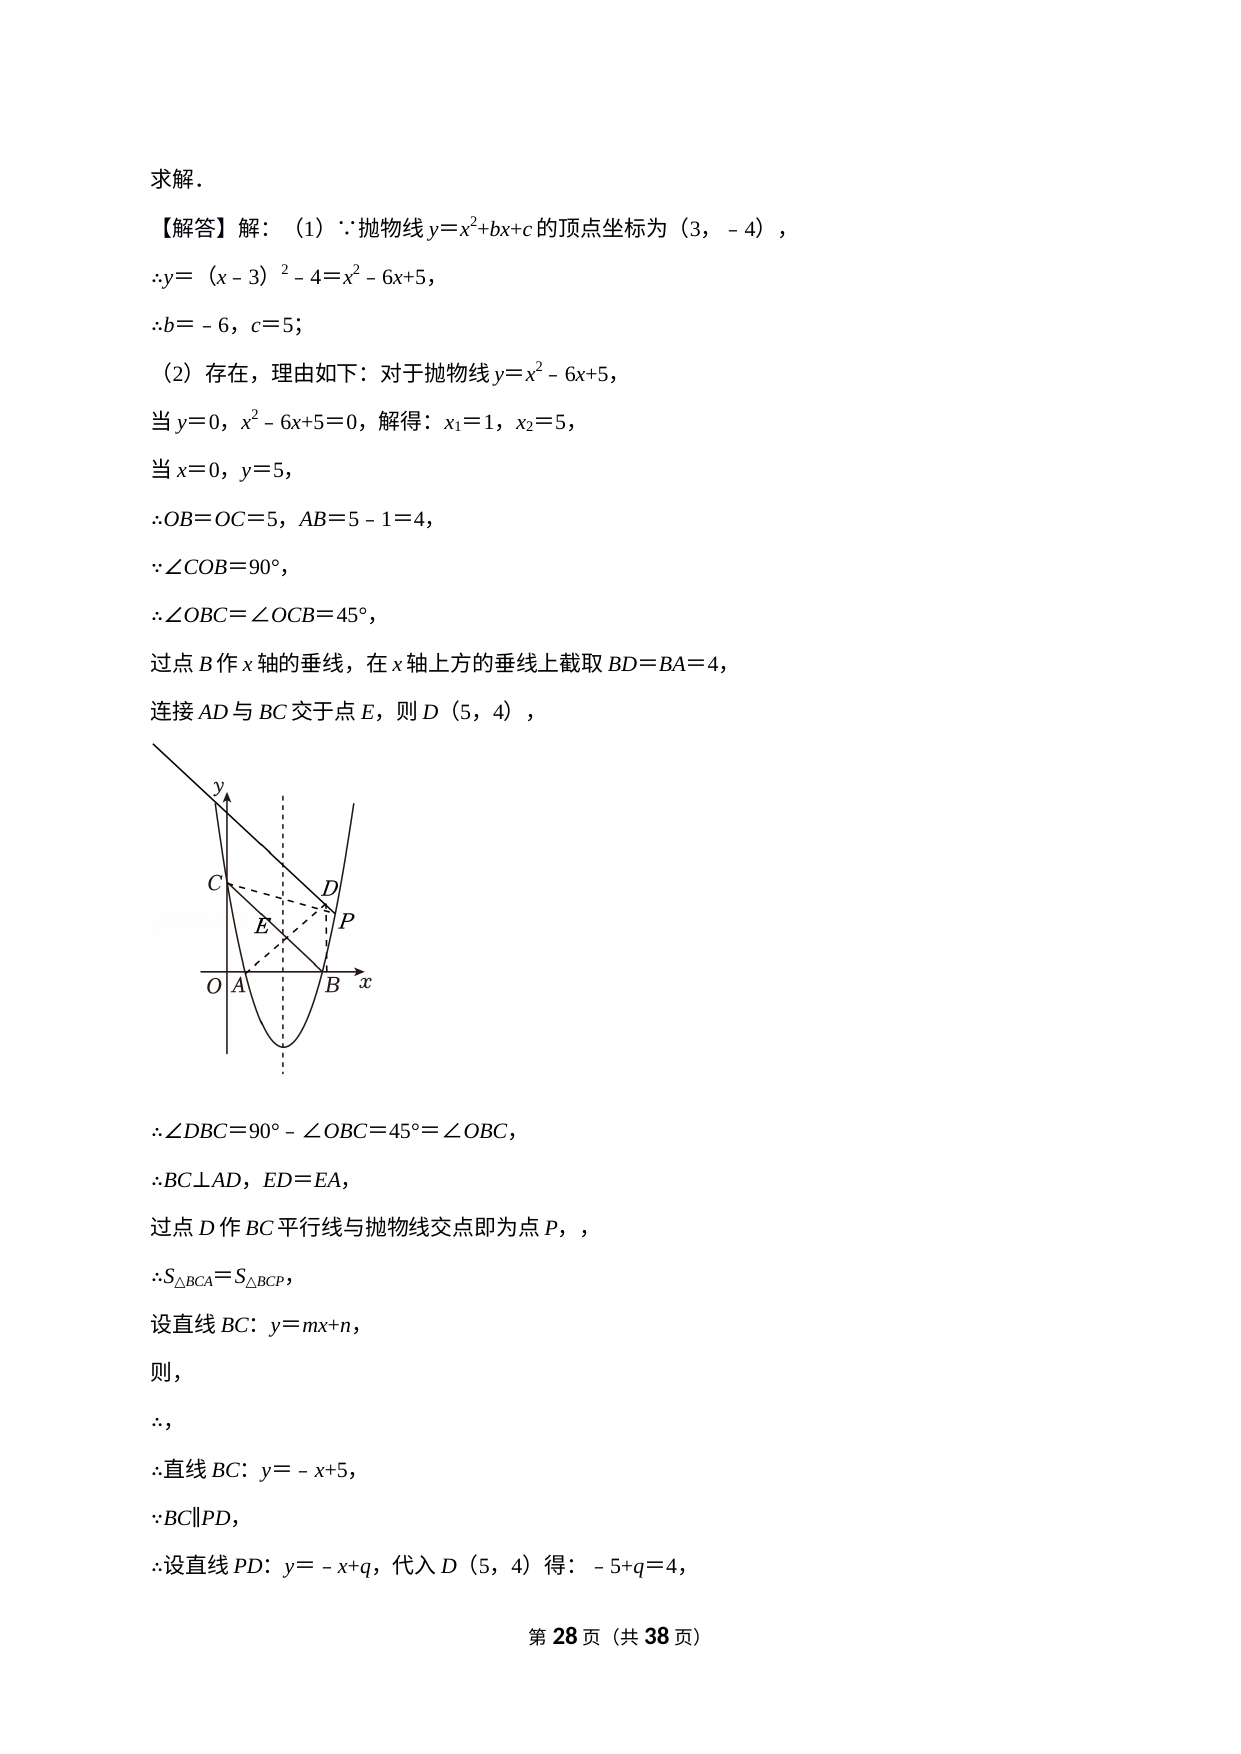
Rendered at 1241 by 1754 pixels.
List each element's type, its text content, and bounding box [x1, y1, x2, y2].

text ∴∠DBC＝90°﹣∠OBC＝45°＝∠OBC， [151, 1113, 1122, 1145]
text 连接AD与BC交于点E，则D（5，4）， [151, 694, 1122, 726]
text ∴， [151, 1403, 1122, 1435]
text 当y＝0，x2﹣6x+5＝0，解得：x1＝1，x2＝5， [151, 404, 1122, 436]
text ∴S△BCA＝S△BCP， [151, 1258, 1122, 1290]
text ∴设直线PD：y＝﹣x+q，代入D（5，4）得：﹣5+q＝4， [151, 1548, 1122, 1580]
text ∴b＝﹣6，c＝5； [151, 307, 1122, 339]
text ∴直线BC：y＝﹣x+5， [151, 1451, 1122, 1484]
text 当x＝0，y＝5， [151, 452, 1122, 484]
text 【解答】解：（1）∵抛物线y＝x2+bx+c的顶点坐标为（3，﹣4）， [151, 210, 1122, 243]
text 设直线BC：y＝mx+n， [151, 1306, 1122, 1339]
text ∴BC⊥AD，ED＝EA， [151, 1161, 1122, 1194]
text ∴∠OBC＝∠OCB＝45°， [151, 597, 1122, 629]
text 过点D作BC平行线与抛物线交点即为点P，， [151, 1209, 1122, 1242]
text ∵∠COB＝90°， [151, 549, 1122, 581]
text 过点B作x轴的垂线，在x轴上方的垂线上截取BD＝BA＝4， [151, 645, 1122, 678]
text ∵BC∥PD， [151, 1499, 1122, 1532]
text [151, 162, 1122, 194]
text 则， [151, 1354, 1122, 1387]
text ∴OB＝OC＝5，AB＝5﹣1＝4， [151, 500, 1122, 533]
text （2）存在，理由如下：对于抛物线y＝x2﹣6x+5， [151, 355, 1122, 388]
text ∴y＝（x﹣3）2﹣4＝x2﹣6x+5， [151, 259, 1122, 291]
